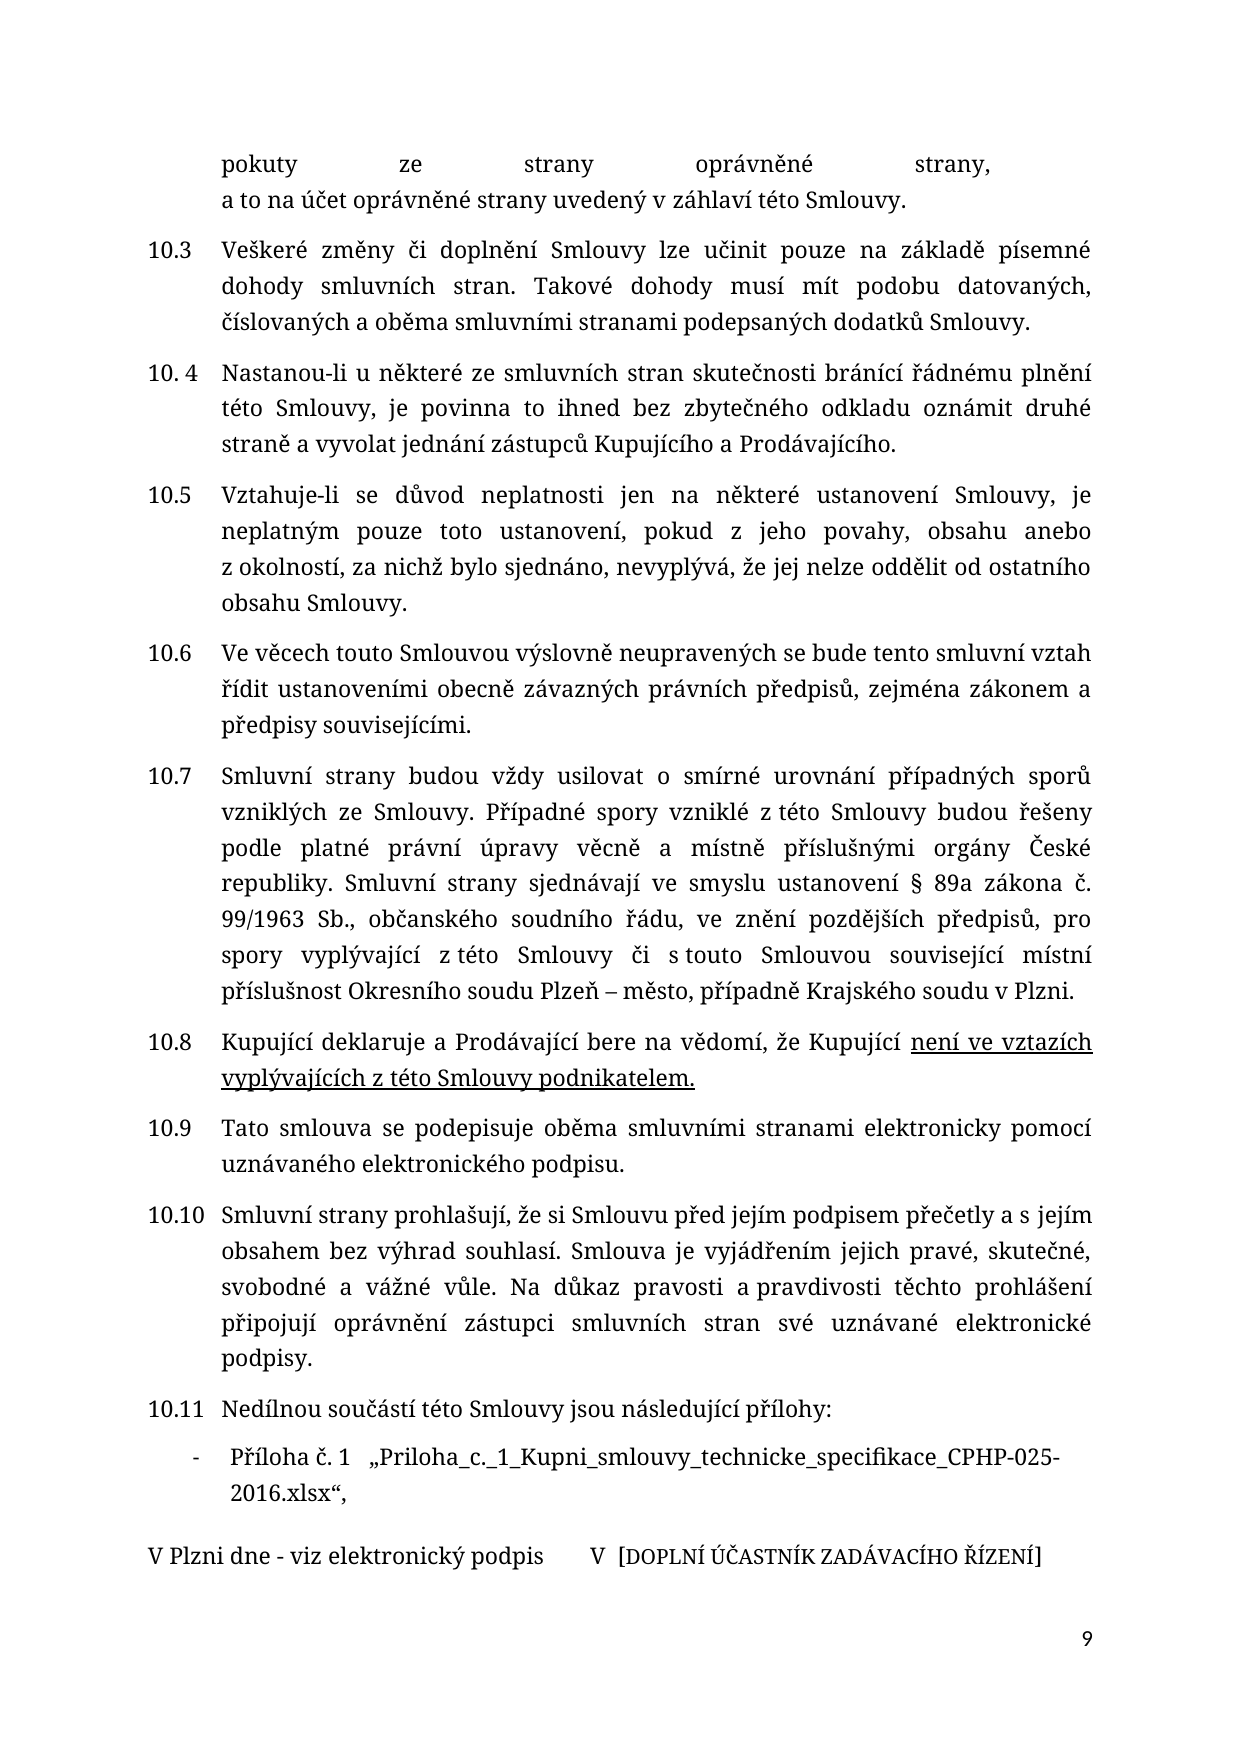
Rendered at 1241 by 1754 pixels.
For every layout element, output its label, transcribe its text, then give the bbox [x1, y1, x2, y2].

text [148, 148, 1093, 215]
text 10.10 Smluvní strany prohlašují, že si Smlouvu před jejím podpisem přečetly a s jejím obsahem bez výhrad souhlasí. Smlouva je vyjádřením jejich pravé, skutečné, svobodné a vážné vůle. Na důkaz pravosti a pravdivosti těchto prohlášení připojují oprávnění zástupci smluvních stran své uznávané elektronické podpisy. [148, 1199, 1093, 1374]
text 10.11 Nedílnou součástí této Smlouvy jsou následující přílohy: [148, 1393, 1093, 1424]
text 10.9 Tato smlouva se podepisuje oběma smluvními stranami elektronicky pomocí uznávaného elektronického podpisu. [148, 1112, 1093, 1179]
text 10. 4 Nastanou-li u některé ze smluvních stran skutečnosti bránící řádnému plnění této Smlouvy, je povinna to ihned bez zbytečného odkladu oznámit druhé straně a vyvolat jednání zástupců Kupujícího a Prodávajícího. [148, 356, 1093, 459]
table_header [136, 1540, 578, 1575]
text 10.7 Smluvní strany budou vždy usilovat o smírné urovnání případných sporů vzniklých ze Smlouvy. Případné spory vzniklé z této Smlouvy budou řešeny podle platné právní úpravy věcně a místně příslušnými orgány České republiky. Smluvní strany sjednávají ve smyslu ustanovení § 89a zákona č. 99/1963 Sb., občanského soudního řádu, ve znění pozdějších předpisů, pro spory vyplývající z této Smlouvy či s touto Smlouvou související místní příslušnost Okresního soudu Plzeň – město, případně Krajského soudu v Plzni. [148, 759, 1093, 1006]
list Příloha č. 1 „Priloha_c._1_Kupni_smlouvy_technicke_specifikace_CPHP-025-2016.xlsx“, [192, 1441, 1093, 1508]
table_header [579, 1540, 1054, 1575]
text 10.3 Veškeré změny či doplnění Smlouvy lze učinit pouze na základě písemné dohody smluvních stran. Takové dohody musí mít podobu datovaných, číslovaných a oběma smluvními stranami podepsaných dodatků Smlouvy. [148, 234, 1093, 337]
text 10.5 Vztahuje-li se důvod neplatnosti jen na některé ustanovení Smlouvy, je neplatným pouze toto ustanovení, pokud z jeho povahy, obsahu anebo z okolností, za nichž bylo sjednáno, nevyplývá, že jej nelze oddělit od ostatního obsahu Smlouvy. [148, 479, 1093, 618]
text 10.8 Kupující deklaruje a Prodávající bere na vědomí, že Kupující není ve vztazích vyplývajících z této Smlouvy podnikatelem. [148, 1026, 1093, 1093]
text 10.6 Ve věcech touto Smlouvou výslovně neupravených se bude tento smluvní vztah řídit ustanoveními obecně závazných právních předpisů, zejména zákonem a předpisy souvisejícími. [148, 637, 1093, 740]
